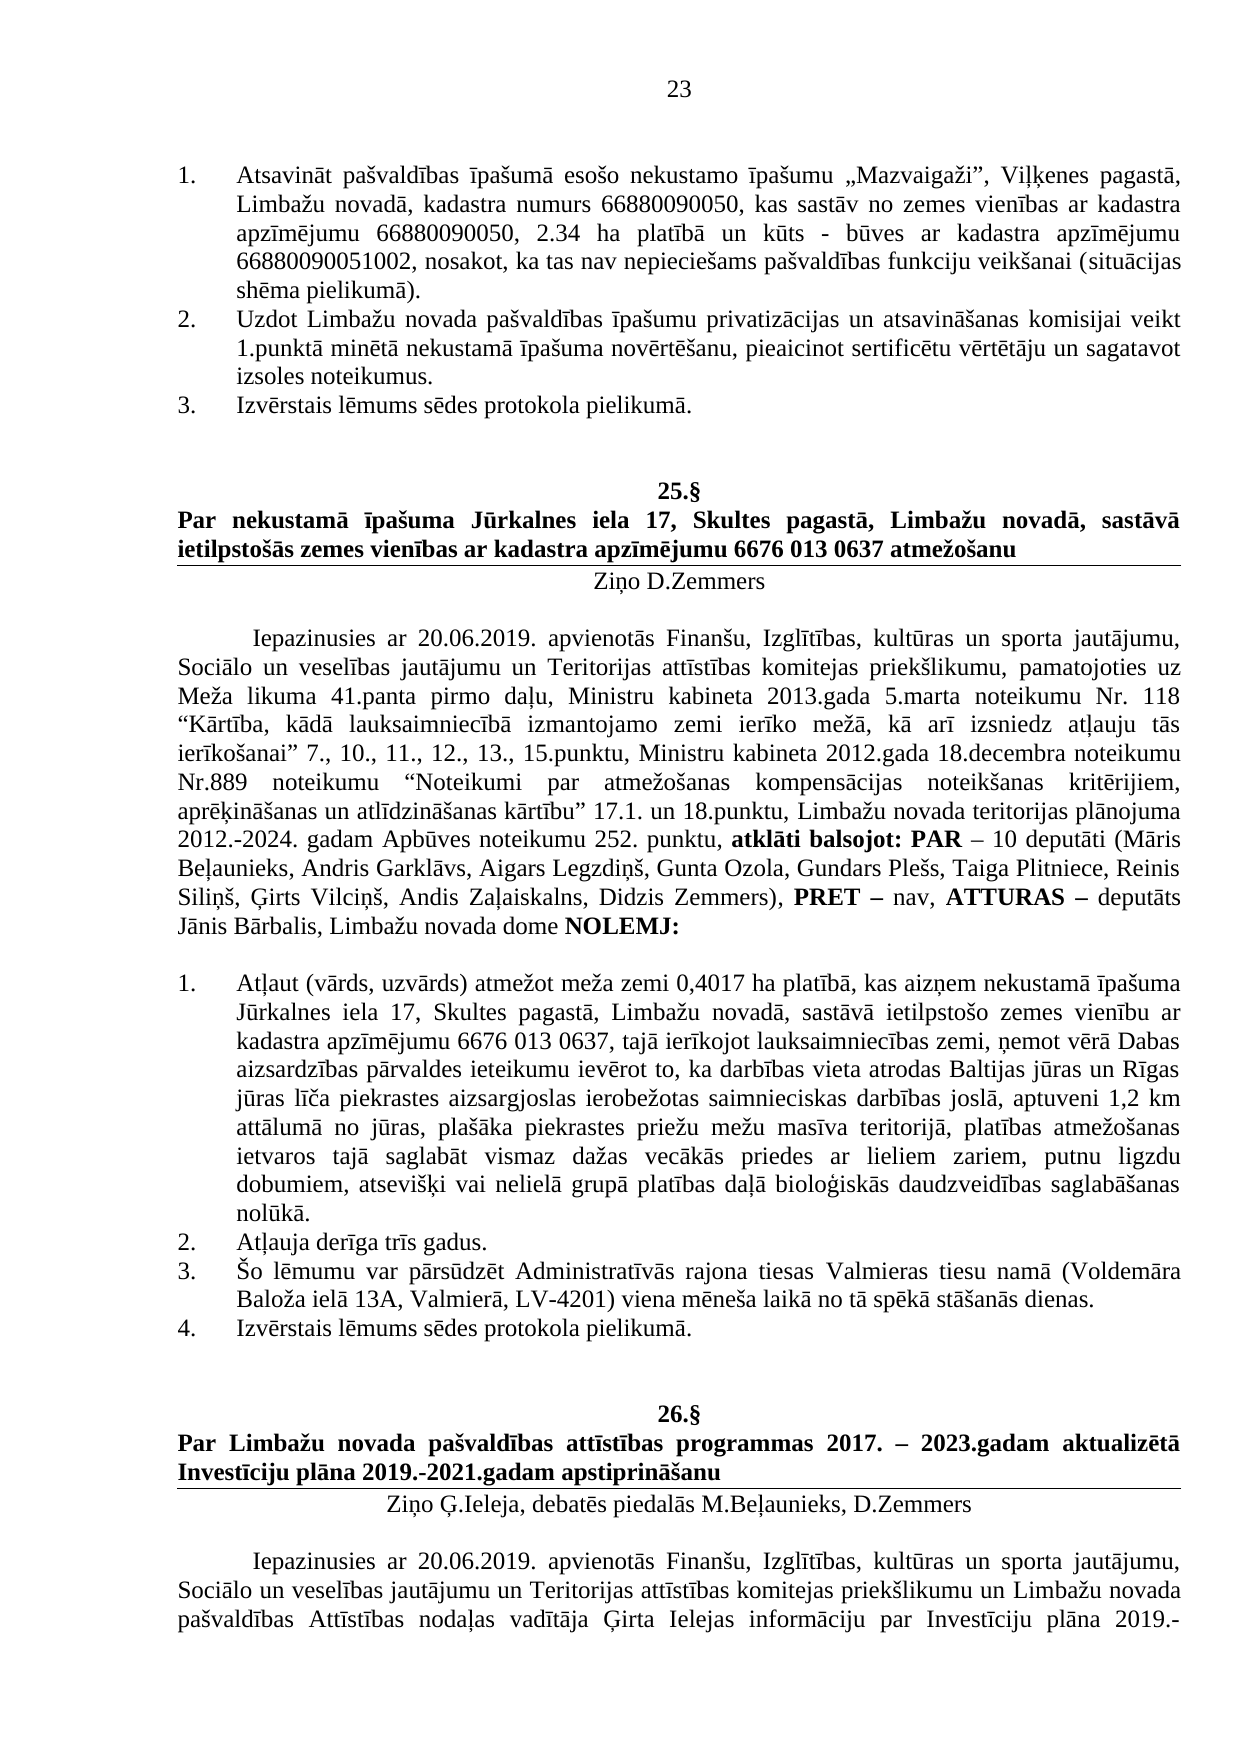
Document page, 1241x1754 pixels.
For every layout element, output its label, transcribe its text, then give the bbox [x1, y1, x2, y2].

text Par nekustamā īpašuma Jūrkalnes iela 17, Skultes pagastā, Limbažu novadā, sastāvā ietilpstošās zemes vienības ar kadastra apzīmējumu 6676 013 0637 atmežošanu [177, 505, 1181, 565]
text 25.§ [177, 476, 1181, 505]
text 26.§ [177, 1399, 1181, 1428]
list Šo lēmumu var pārsūdzēt Administratīvās rajona tiesas Valmieras tiesu namā (Voldemāra Baloža ielā 13A, Valmierā, LV-4201) viena mēneša laikā no tā spēkā stāšanās dienas. [177, 1256, 1181, 1313]
text Par Limbažu novada pašvaldības attīstības programmas 2017. – 2023.gadam aktualizētā Investīciju plāna 2019.-2021.gadam apstiprināšanu [177, 1428, 1181, 1488]
list Izvērstais lēmums sēdes protokola pielikumā. [177, 1313, 1181, 1342]
text Iepazinusies ar 20.06.2019. apvienotās Finanšu, Izglītības, kultūras un sporta jautājumu, Sociālo un veselības jautājumu un Teritorijas attīstības komitejas priekšlikumu, pamatojoties uz Meža likuma 41.panta pirmo daļu, Ministru kabineta 2013.gada 5.marta noteikumu Nr. 118 “Kārtība, kādā lauksaimniecībā izmantojamo zemi ierīko mežā, kā arī izsniedz atļauju tās ierīkošanai” 7., 10., 11., 12., 13., 15.punktu, Ministru kabineta 2012.gada 18.decembra noteikumu Nr.889 noteikumu “Noteikumi par atmežošanas kompensācijas noteikšanas kritērijiem, aprēķināšanas un atlīdzināšanas kārtību” 17.1. un 18.punktu, Limbažu novada teritorijas plānojuma 2012.-2024. gadam Apbūves noteikumu 252. punktu, atklāti balsojot: PAR – 10 deputāti (Māris Beļaunieks, Andris Garklāvs, Aigars Legzdiņš, Gunta Ozola, Gundars Plešs, Taiga Plitniece, Reinis Siliņš, Ģirts Vilciņš, Andis Zaļaiskalns, Didzis Zemmers), PRET – nav, ATTURAS – deputāts Jānis Bārbalis, Limbažu novada dome NOLEMJ: [177, 623, 1181, 939]
text Ziņo Ģ.Ieleja, debatēs piedalās M.Beļaunieks, D.Zemmers [177, 1489, 1181, 1518]
list Izvērstais lēmums sēdes protokola pielikumā. [177, 390, 1181, 419]
text Ziņo D.Zemmers [177, 566, 1181, 594]
list Atļauja derīga trīs gadus. [177, 1227, 1181, 1256]
list Atsavināt pašvaldības īpašumā esošo nekustamo īpašumu „Mazvaigaži”, Viļķenes pagastā, Limbažu novadā, kadastra numurs 66880090050, kas sastāv no zemes vienības ar kadastra apzīmējumu 66880090050, 2.34 ha platībā un kūts - būves ar kadastra apzīmējumu 66880090051002, nosakot, ka tas nav nepieciešams pašvaldības funkciju veikšanai (situācijas shēma pielikumā). [177, 160, 1181, 304]
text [177, 1546, 1181, 1633]
list Uzdot Limbažu novada pašvaldības īpašumu privatizācijas un atsavināšanas komisijai veikt 1.punktā minētā nekustamā īpašuma novērtēšanu, pieaicinot sertificētu vērtētāju un sagatavot izsoles noteikumus. [177, 304, 1181, 390]
list Atļaut (vārds, uzvārds) atmežot meža zemi 0,4017 ha platībā, kas aizņem nekustamā īpašuma Jūrkalnes iela 17, Skultes pagastā, Limbažu novadā, sastāvā ietilpstošo zemes vienību ar kadastra apzīmējumu 6676 013 0637, tajā ierīkojot lauksaimniecības zemi, ņemot vērā Dabas aizsardzības pārvaldes ieteikumu ievērot to, ka darbības vieta atrodas Baltijas jūras un Rīgas jūras līča piekrastes aizsargjoslas ierobežotas saimnieciskas darbības joslā, aptuveni 1,2 km attālumā no jūras, plašāka piekrastes priežu mežu masīva teritorijā, platības atmežošanas ietvaros tajā saglabāt vismaz dažas vecākās priedes ar lieliem zariem, putnu ligzdu dobumiem, atsevišķi vai nelielā grupā platības daļā bioloģiskās daudzveidības saglabāšanas nolūkā. [177, 968, 1181, 1227]
